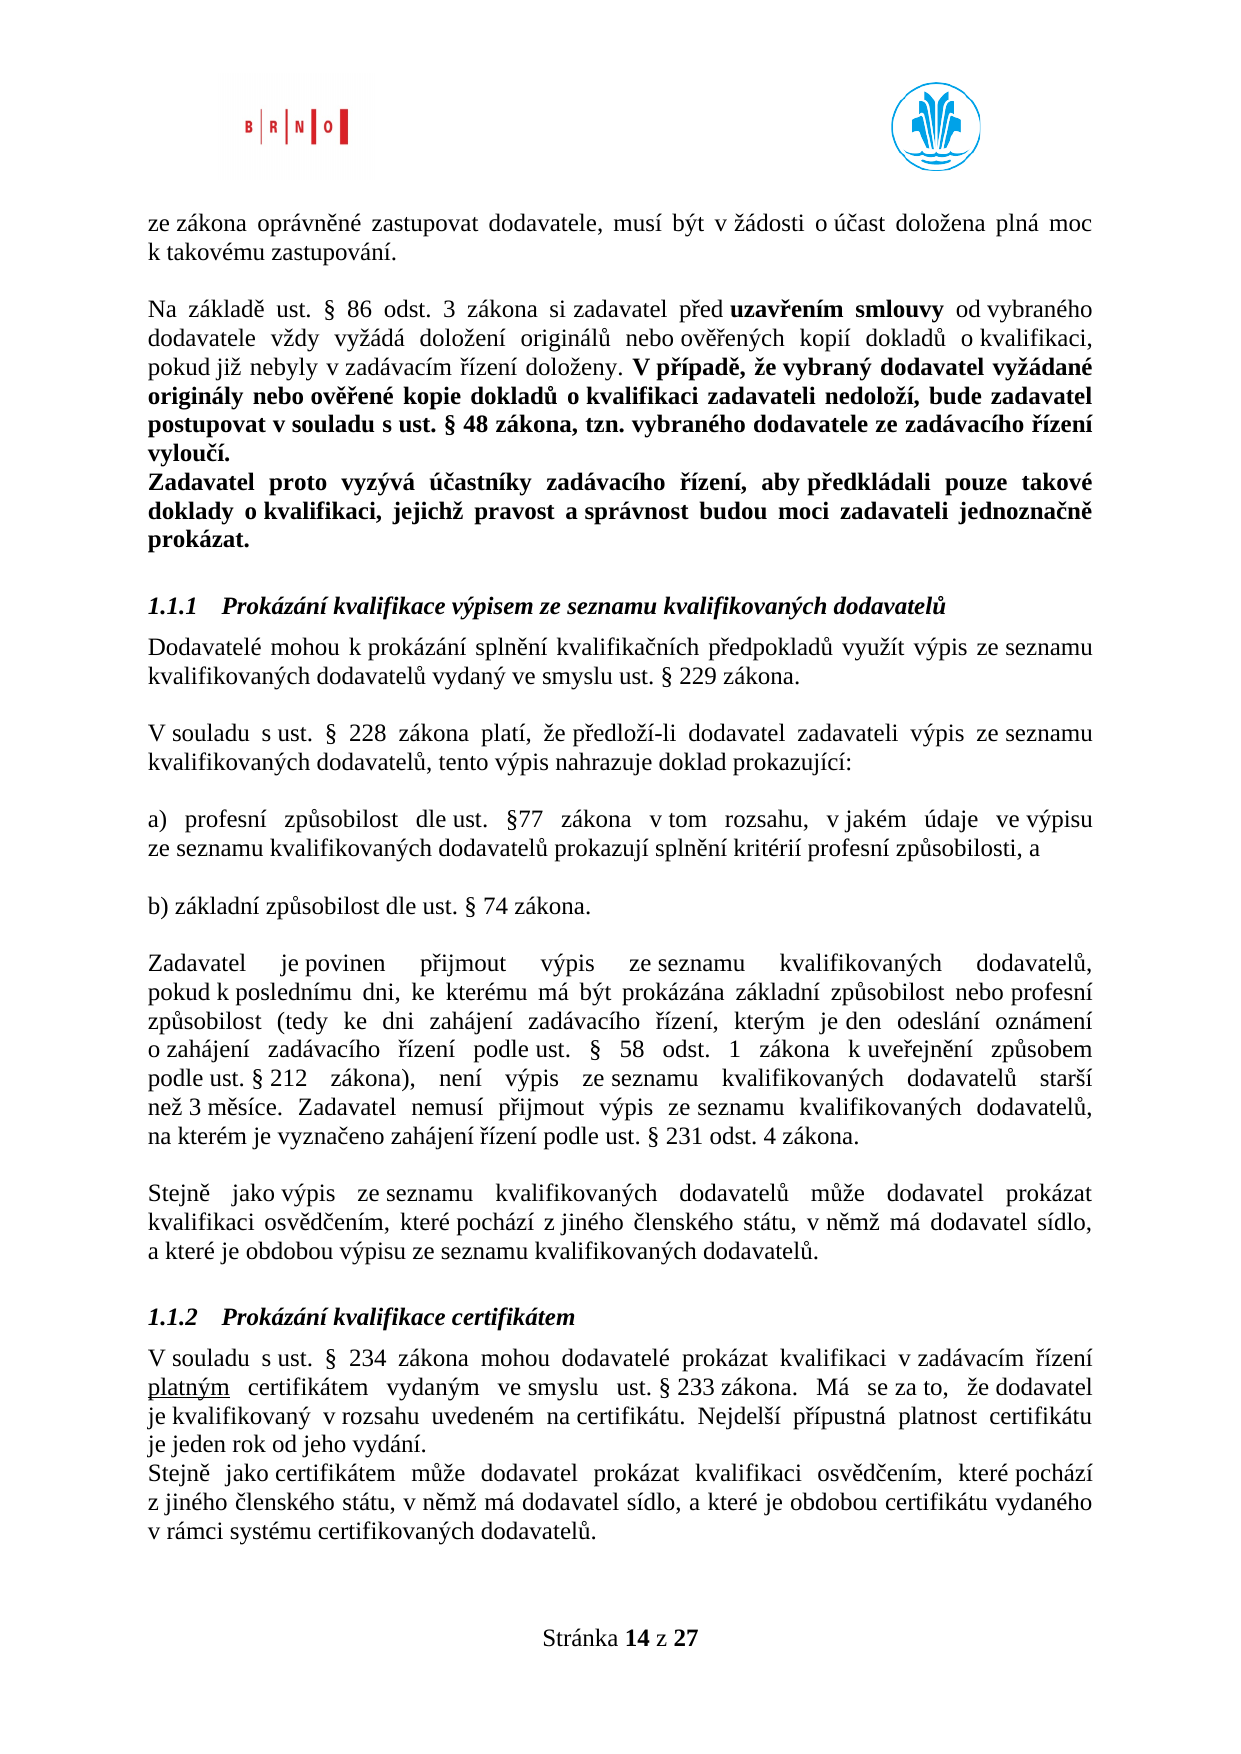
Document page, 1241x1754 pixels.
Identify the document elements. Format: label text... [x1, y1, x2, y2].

text Stejně jako certifikátem může dodavatel prokázat kvalifikaci osvědčením, které pochází z jiného členského státu, v němž má dodavatel sídlo, a které je obdobou certifikátu vydaného v rámci systému certifikovaných dodavatelů. [148, 1458, 1093, 1544]
subtitle Prokázání kvalifikace výpisem ze seznamu kvalifikovaných dodavatelů [148, 591, 1093, 619]
text V souladu s ust. § 228 zákona platí, že předloží-li dodavatel zadavateli výpis ze seznamu kvalifikovaných dodavatelů, tento výpis nahrazuje doklad prokazující: [148, 718, 1093, 776]
text Zadavatel proto vyzývá účastníky zadávacího řízení, aby předkládali pouze takové doklady o kvalifikaci, jejichž pravost a správnost budou moci zadavateli jednoznačně prokázat. [148, 467, 1093, 553]
text Dodavatelé mohou k prokázání splnění kvalifikačních předpokladů využít výpis ze seznamu kvalifikovaných dodavatelů vydaný ve smyslu ust. § 229 zákona. [148, 632, 1093, 689]
text a) profesní způsobilost dle ust. §77 zákona v tom rozsahu, v jakém údaje ve výpisu ze seznamu kvalifikovaných dodavatelů prokazují splnění kritérií profesní způsobilosti, a [148, 804, 1093, 862]
text Na základě ust. § 86 odst. 3 zákona si zadavatel před uzavřením smlouvy od vybraného dodavatele vždy vyžádá doložení originálů nebo ověřených kopií dokladů o kvalifikaci, pokud již nebyly v zadávacím řízení doloženy. V případě, že vybraný dodavatel vyžádané originály nebo ověřené kopie dokladů o kvalifikaci zadavateli nedoloží, bude zadavatel postupovat v souladu s ust. § 48 zákona, tzn. vybraného dodavatele ze zadávacího řízení vyloučí. [148, 294, 1093, 467]
text b) základní způsobilost dle ust. § 74 zákona. [148, 891, 1093, 919]
text V souladu s ust. § 234 zákona mohou dodavatelé prokázat kvalifikaci v zadávacím řízení platným certifikátem vydaným ve smyslu ust. § 233 zákona. Má se za to, že dodavatel je kvalifikovaný v rozsahu uvedeném na certifikátu. Nejdelší přípustná platnost certifikátu je jeden rok od jeho vydání. [148, 1343, 1093, 1458]
text Stejně jako výpis ze seznamu kvalifikovaných dodavatelů může dodavatel prokázat kvalifikaci osvědčením, které pochází z jiného členského státu, v němž má dodavatel sídlo, a které je obdobou výpisu ze seznamu kvalifikovaných dodavatelů. [148, 1178, 1093, 1264]
text Zadavatel je povinen přijmout výpis ze seznamu kvalifikovaných dodavatelů, pokud k poslednímu dni, ke kterému má být prokázána základní způsobilost nebo profesní způsobilost (tedy ke dni zahájení zadávacího řízení, kterým je den odeslání oznámení o zahájení zadávacího řízení podle ust. § 58 odst. 1 zákona k uveřejnění způsobem podle ust. § 212 zákona), není výpis ze seznamu kvalifikovaných dodavatelů starší než 3 měsíce. Zadavatel nemusí přijmout výpis ze seznamu kvalifikovaných dodavatelů, na kterém je vyznačeno zahájení řízení podle ust. § 231 odst. 4 zákona. [148, 948, 1093, 1149]
picture [217, 73, 375, 180]
subtitle Prokázání kvalifikace certifikátem [148, 1302, 1093, 1331]
